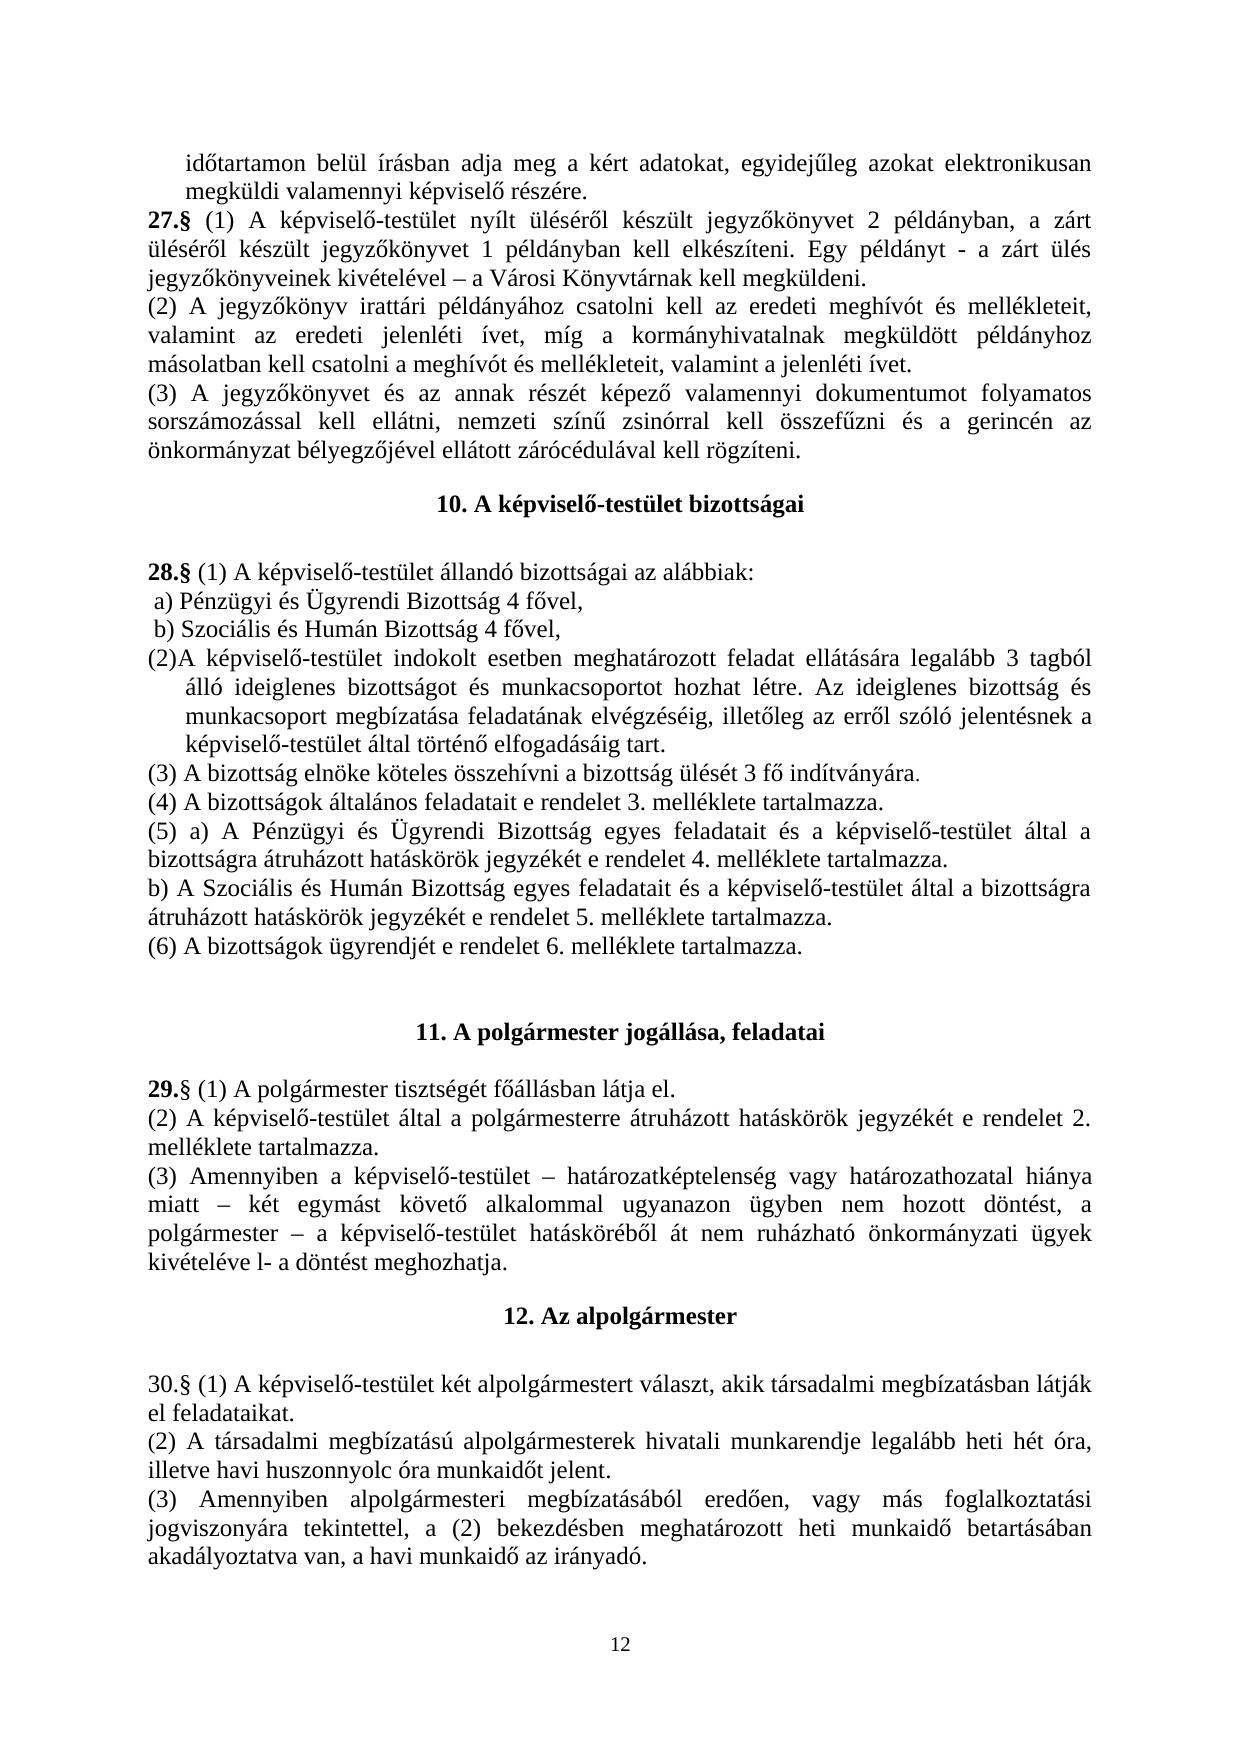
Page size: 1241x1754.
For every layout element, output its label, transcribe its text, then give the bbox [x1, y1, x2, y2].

text (3) A bizottság elnöke köteles összehívni a bizottság ülését 3 fő indítványára. [148, 758, 1093, 787]
text 11. A polgármester jogállása, feladatai [148, 1017, 1093, 1046]
text a) Pénzügyi és Ügyrendi Bizottság 4 fővel, [153, 586, 1093, 614]
text (4) A bizottságok általános feladatait e rendelet 3. melléklete tartalmazza. [148, 787, 1093, 816]
text (2) A képviselő-testület által a polgármesterre átruházott hatáskörök jegyzékét e rendelet 2. melléklete tartalmazza. [148, 1103, 1093, 1161]
text 28.§ (1) A képviselő-testület állandó bizottságai az alábbiak: [148, 557, 1093, 586]
text (5) a) A Pénzügyi és Ügyrendi Bizottság egyes feladatait és a képviselő-testület által a bizottságra átruházott hatáskörök jegyzékét e rendelet 4. melléklete tartalmazza. [148, 816, 1093, 873]
text (2) A jegyzőkönyv irattári példányához csatolni kell az eredeti meghívót és mellékleteit, valamint az eredeti jelenléti ívet, míg a kormányhivatalnak megküldött példányhoz másolatban kell csatolni a meghívót és mellékleteit, valamint a jelenléti ívet. [148, 291, 1093, 378]
text b) Szociális és Humán Bizottság 4 fővel, [153, 614, 1093, 643]
text 27.§ (1) A képviselő-testület nyílt üléséről készült jegyzőkönyvet 2 példányban, a zárt üléséről készült jegyzőkönyvet 1 példányban kell elkészíteni. Egy példányt - a zárt ülés jegyzőkönyveinek kivételével – a Városi Könyvtárnak kell megküldeni. [148, 205, 1093, 291]
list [148, 148, 1093, 205]
text 10. A képviselő-testület bizottságai [148, 489, 1093, 518]
list A képviselő-testület indokolt esetben meghatározott feladat ellátására legalább 3 tagból álló ideiglenes bizottságot és munkacsoportot hozhat létre. Az ideiglenes bizottság és munkacsoport megbízatása feladatának elvégzéséig, illetőleg az erről szóló jelentésnek a képviselő-testület által történő elfogadásáig tart. [148, 643, 1093, 758]
text 30.§ (1) A képviselő-testület két alpolgármestert választ, akik társadalmi megbízatásban látják el feladataikat. [148, 1369, 1093, 1426]
text 12. Az alpolgármester [148, 1301, 1093, 1329]
text (6) A bizottságok ügyrendjét e rendelet 6. melléklete tartalmazza. [148, 931, 1093, 959]
text (3) Amennyiben a képviselő-testület – határozatképtelenség vagy határozathozatal hiánya miatt – két egymást követő alkalommal ugyanazon ügyben nem hozott döntést, a polgármester – a képviselő-testület hatásköréből át nem ruházható önkormányzati ügyek kivételéve l- a döntést meghozhatja. [148, 1161, 1093, 1276]
text b) A Szociális és Humán Bizottság egyes feladatait és a képviselő-testület által a bizottságra átruházott hatáskörök jegyzékét e rendelet 5. melléklete tartalmazza. [148, 873, 1093, 931]
text (2) A társadalmi megbízatású alpolgármesterek hivatali munkarendje legalább heti hét óra, illetve havi huszonnyolc óra munkaidőt jelent. [148, 1426, 1093, 1484]
text (3) Amennyiben alpolgármesteri megbízatásából eredően, vagy más foglalkoztatási jogviszonyára tekintettel, a (2) bekezdésben meghatározott heti munkaidő betartásában akadályoztatva van, a havi munkaidő az irányadó. [148, 1484, 1093, 1570]
text 29.§ (1) A polgármester tisztségét főállásban látja el. [148, 1074, 1093, 1103]
text (3) A jegyzőkönyvet és az annak részét képező valamennyi dokumentumot folyamatos sorszámozással kell ellátni, nemzeti színű zsinórral kell összefűzni és a gerincén az önkormányzat bélyegzőjével ellátott zárócédulával kell rögzíteni. [148, 378, 1093, 464]
